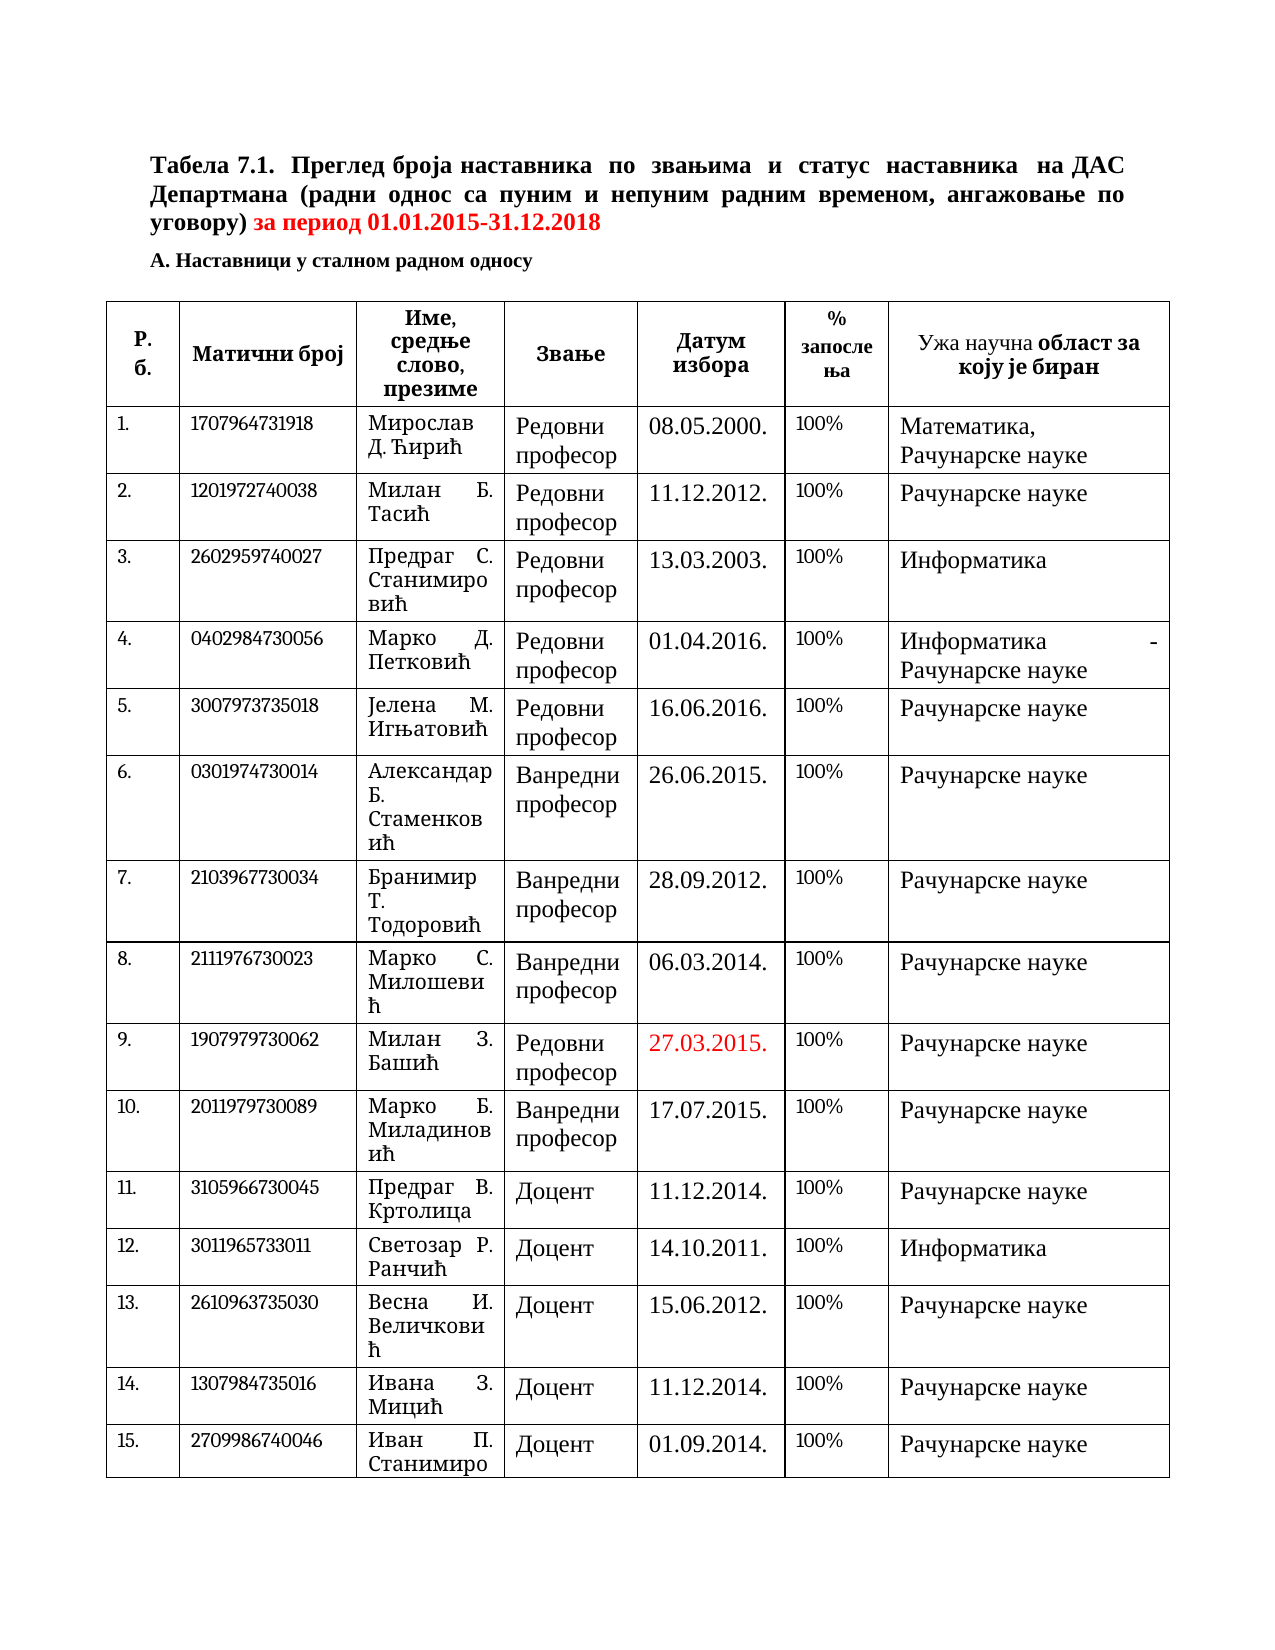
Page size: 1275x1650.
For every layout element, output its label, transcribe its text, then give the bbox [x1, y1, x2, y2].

table_cell 28.09.2012. [638, 861, 784, 941]
table_cell Математика, Рачунарске науке [889, 407, 1169, 473]
table_cell Светозар Р. Ранчић [357, 1229, 504, 1285]
table_cell 10. [107, 1091, 179, 1171]
table_cell 100% [786, 1091, 888, 1171]
table_cell 01.04.2016. [638, 622, 784, 688]
table_cell 2111976730023 [180, 943, 356, 1023]
table_cell Рачунарске науке [889, 943, 1169, 1023]
table_cell 3007973735018 [180, 689, 356, 755]
table_cell 100% [786, 622, 888, 688]
table_cell 100% [786, 1024, 888, 1089]
table_cell Ванредни професор [505, 943, 637, 1023]
table_cell Милан З. Башић [357, 1024, 504, 1089]
table_cell Доцент [505, 1229, 637, 1285]
table_cell 01.09.2014. [638, 1425, 784, 1477]
table_cell Предраг С. Станимировић [357, 541, 504, 621]
table_cell Марко Б. Миладиновић [357, 1091, 504, 1171]
table_cell 7. [107, 861, 179, 941]
table_cell 100% [786, 1368, 888, 1424]
table_cell Ивана З. Мицић [357, 1368, 504, 1424]
table_header Звање [505, 302, 637, 406]
table_cell 9. [107, 1024, 179, 1089]
table_cell Марко Д. Петковић [357, 622, 504, 688]
table_cell 0301974730014 [180, 756, 356, 860]
table_cell Предраг В. Кртолица [357, 1172, 504, 1228]
table_cell Рачунарске науке [889, 1024, 1169, 1089]
table_cell 100% [786, 1172, 888, 1228]
table_cell 11.12.2014. [638, 1368, 784, 1424]
table_cell Доцент [505, 1368, 637, 1424]
table_cell Доцент [505, 1425, 637, 1477]
table_cell Редовни професор [505, 541, 637, 621]
table_cell 17.07.2015. [638, 1091, 784, 1171]
table_cell Ванредни професор [505, 1091, 637, 1171]
table_cell Информатика - Рачунарске науке [889, 622, 1169, 688]
table_cell Мирослав Д. Ћирић [357, 407, 504, 473]
table_cell 12. [107, 1229, 179, 1285]
table_cell Рачунарске науке [889, 474, 1169, 540]
table_cell 2610963735030 [180, 1286, 356, 1367]
table_cell 15.06.2012. [638, 1286, 784, 1367]
table_cell 2103967730034 [180, 861, 356, 941]
table_cell Рачунарске науке [889, 1368, 1169, 1424]
table_cell 5. [107, 689, 179, 755]
text А. Наставници у сталном радном односу [150, 248, 1125, 272]
table_header Датум избора [638, 302, 784, 406]
table_cell 13.03.2003. [638, 541, 784, 621]
table_cell 1707964731918 [180, 407, 356, 473]
table_cell 4. [107, 622, 179, 688]
table_cell Марко С. Милошевић [357, 943, 504, 1023]
table_cell 100% [786, 407, 888, 473]
table_cell Рачунарске науке [889, 756, 1169, 860]
table_cell Редовни професор [505, 689, 637, 755]
table_cell Ванредни професор [505, 756, 637, 860]
table_cell 1201972740038 [180, 474, 356, 540]
table_cell Информатика [889, 541, 1169, 621]
table_cell 100% [786, 689, 888, 755]
table_cell 13. [107, 1286, 179, 1367]
table_header Р. б. [107, 302, 179, 406]
table_cell Рачунарске науке [889, 861, 1169, 941]
table_cell 100% [786, 861, 888, 941]
table_cell 27.03.2015. [638, 1024, 784, 1089]
table_cell 06.03.2014. [638, 943, 784, 1023]
table_cell 3011965733011 [180, 1229, 356, 1285]
table_header Матични број [180, 302, 356, 406]
table_cell Редовни професор [505, 622, 637, 688]
table_cell Рачунарске науке [889, 1286, 1169, 1367]
table_cell 1307984735016 [180, 1368, 356, 1424]
table_cell 26.06.2015. [638, 756, 784, 860]
table_cell 100% [786, 474, 888, 540]
table_cell 2602959740027 [180, 541, 356, 621]
table_cell Редовни професор [505, 407, 637, 473]
text Табела 7.1. Преглед броја наставника по звањима и статус наставника на ДАС Департмана (радни однос са пуним и непуним радним временом, ангажовање по уговору) за период 01.01.2015-31.12.2018 [150, 150, 1125, 236]
table_cell 11.12.2014. [638, 1172, 784, 1228]
table_cell Александар Б. Стаменковић [357, 756, 504, 860]
table_cell 100% [786, 1425, 888, 1477]
table_cell Редовни професор [505, 474, 637, 540]
table_cell 2011979730089 [180, 1091, 356, 1171]
table_header % запослења [786, 302, 888, 406]
table_cell Весна И. Величковић [357, 1286, 504, 1367]
table_cell 16.06.2016. [638, 689, 784, 755]
table_cell 14. [107, 1368, 179, 1424]
table_cell 100% [786, 756, 888, 860]
table_cell 3. [107, 541, 179, 621]
table_cell 1907979730062 [180, 1024, 356, 1089]
table_cell 08.05.2000. [638, 407, 784, 473]
table_cell Редовни професор [505, 1024, 637, 1089]
table_header Име, средње слово, презиме [357, 302, 504, 406]
table_cell Јелена М. Игњатовић [357, 689, 504, 755]
table_cell 100% [786, 541, 888, 621]
table_cell Рачунарске науке [889, 1425, 1169, 1477]
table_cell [357, 1425, 504, 1477]
table_header Ужа научна област за коју је биран [889, 302, 1169, 406]
table_cell 11.12.2012. [638, 474, 784, 540]
table_cell 14.10.2011. [638, 1229, 784, 1285]
table_cell Бранимир Т. Тодоровић [357, 861, 504, 941]
table_cell Милан Б. Тасић [357, 474, 504, 540]
table_cell 1. [107, 407, 179, 473]
table_cell Рачунарске науке [889, 1172, 1169, 1228]
table_cell 8. [107, 943, 179, 1023]
table_cell Рачунарске науке [889, 1091, 1169, 1171]
table_cell 6. [107, 756, 179, 860]
table_cell 0402984730056 [180, 622, 356, 688]
table_cell 100% [786, 1286, 888, 1367]
table_cell 100% [786, 1229, 888, 1285]
table_cell Информатика [889, 1229, 1169, 1285]
table_cell 2. [107, 474, 179, 540]
table_cell 15. [107, 1425, 179, 1477]
table_cell 2709986740046 [180, 1425, 356, 1477]
table_cell 11. [107, 1172, 179, 1228]
table_cell Рачунарске науке [889, 689, 1169, 755]
table_cell Доцент [505, 1286, 637, 1367]
table_cell 3105966730045 [180, 1172, 356, 1228]
table_cell Ванредни професор [505, 861, 637, 941]
table_cell Доцент [505, 1172, 637, 1228]
table_cell 100% [786, 943, 888, 1023]
